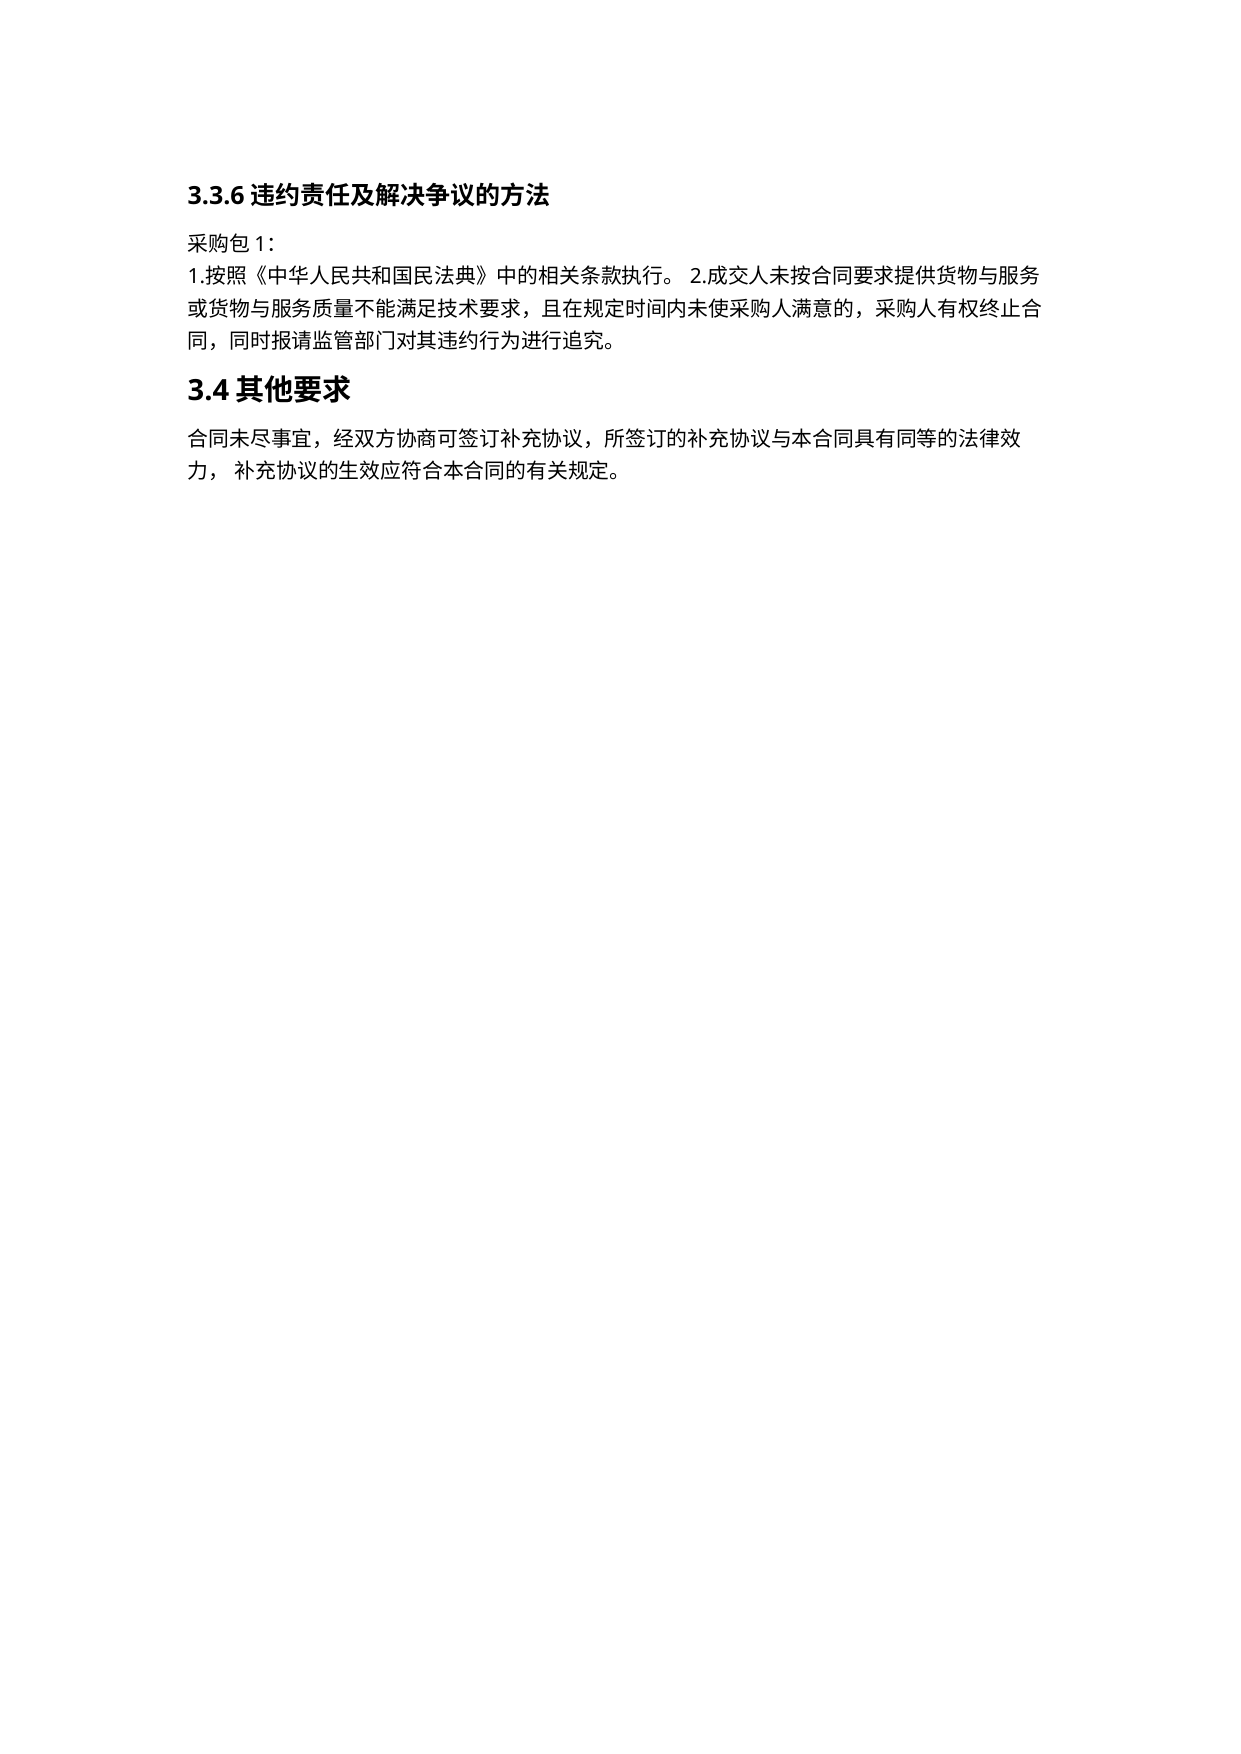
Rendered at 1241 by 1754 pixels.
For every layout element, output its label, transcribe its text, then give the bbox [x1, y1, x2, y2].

text 合同未尽事宜，经双方协商可签订补充协议，所签订的补充协议与本合同具有同等的法律效力， 补充协议的生效应符合本合同的有关规定。 [187, 422, 1053, 487]
text 3.4其他要求 [187, 357, 1053, 422]
text 采购包1： [187, 227, 1053, 259]
text 1.按照《中华人民共和国民法典》中的相关条款执行。 2.成交人未按合同要求提供货物与服务或货物与服务质量不能满足技术要求，且在规定时间内未使采购人满意的，采购人有权终止合同，同时报请监管部门对其违约行为进行追究。 [187, 259, 1053, 357]
text 3.3.6违约责任及解决争议的方法 [187, 162, 1053, 227]
